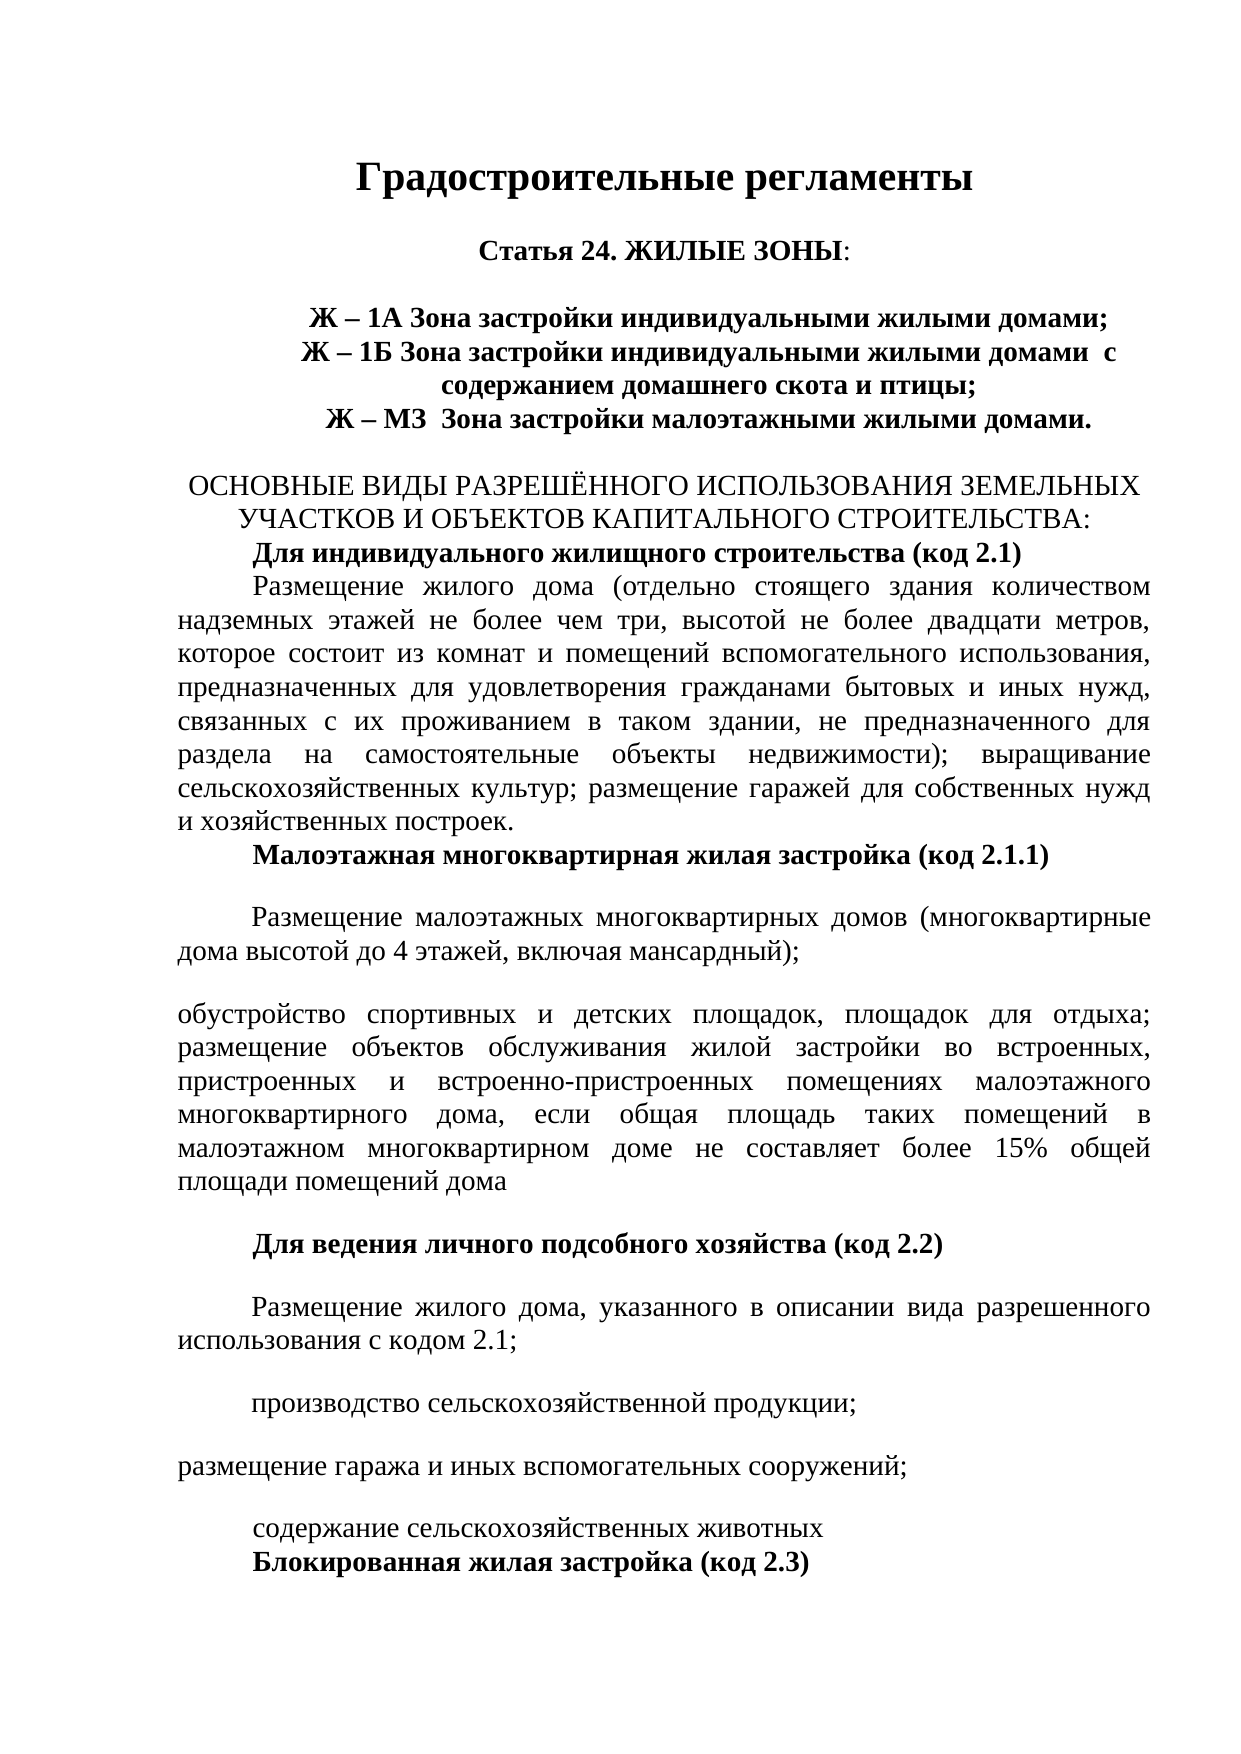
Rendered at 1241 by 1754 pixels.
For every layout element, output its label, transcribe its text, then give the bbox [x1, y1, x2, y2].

text Размещение жилого дома (отдельно стоящего здания количеством надземных этажей не более чем три, высотой не более двадцати метров, которое состоит из комнат и помещений вспомогательного использования, предназначенных для удовлетворения гражданами бытовых и иных нужд, связанных с их проживанием в таком здании, не предназначенного для раздела на самостоятельные объекты недвижимости); выращивание сельскохозяйственных культур; размещение гаражей для собственных нужд и хозяйственных построек. [177, 568, 1152, 837]
text Ж – 1Б Зона застройки индивидуальными жилыми домами с [177, 334, 1152, 367]
text размещение гаража и иных вспомогательных сооружений; [177, 1448, 1152, 1481]
text Размещение малоэтажных многоквартирных домов (многоквартирные дома высотой до 4 этажей, включая мансардный); [177, 899, 1152, 967]
text Ж – 1А Зона застройки индивидуальными жилыми домами; [177, 300, 1152, 334]
text Блокированная жилая застройка (код 2.3) [177, 1544, 1152, 1578]
text содержание сельскохозяйственных животных [177, 1511, 1152, 1544]
text производство сельскохозяйственной продукции; [177, 1385, 1152, 1419]
subtitle Статья 24. ЖИЛЫЕ ЗОНЫ: [177, 233, 1152, 267]
text содержанием домашнего скота и птицы; [177, 367, 1152, 401]
text Малоэтажная многоквартирная жилая застройка (код 2.1.1) [177, 837, 1152, 870]
text обустройство спортивных и детских площадок, площадок для отдыха; размещение объектов обслуживания жилой застройки во встроенных, пристроенных и встроенно-пристроенных помещениях малоэтажного многоквартирного дома, если общая площадь таких помещений в малоэтажном многоквартирном доме не составляет более 15% общей площади помещений дома [177, 996, 1152, 1197]
text ОСНОВНЫЕ ВИДЫ РАЗРЕШЁННОГО ИСПОЛЬЗОВАНИЯ ЗЕМЕЛЬНЫХ УЧАСТКОВ И ОБЪЕКТОВ КАПИТАЛЬНОГО СТРОИТЕЛЬСТВА: [177, 468, 1152, 535]
text Ж – МЗ Зона застройки малоэтажными жилыми домами. [177, 401, 1152, 434]
text Размещение жилого дома, указанного в описании вида разрешенного использования с кодом 2.1; [177, 1289, 1152, 1356]
text Для ведения личного подсобного хозяйства (код 2.2) [177, 1226, 1152, 1260]
text Градостроительные регламенты [177, 152, 1152, 199]
text Для индивидуального жилищного строительства (код 2.1) [177, 535, 1152, 568]
